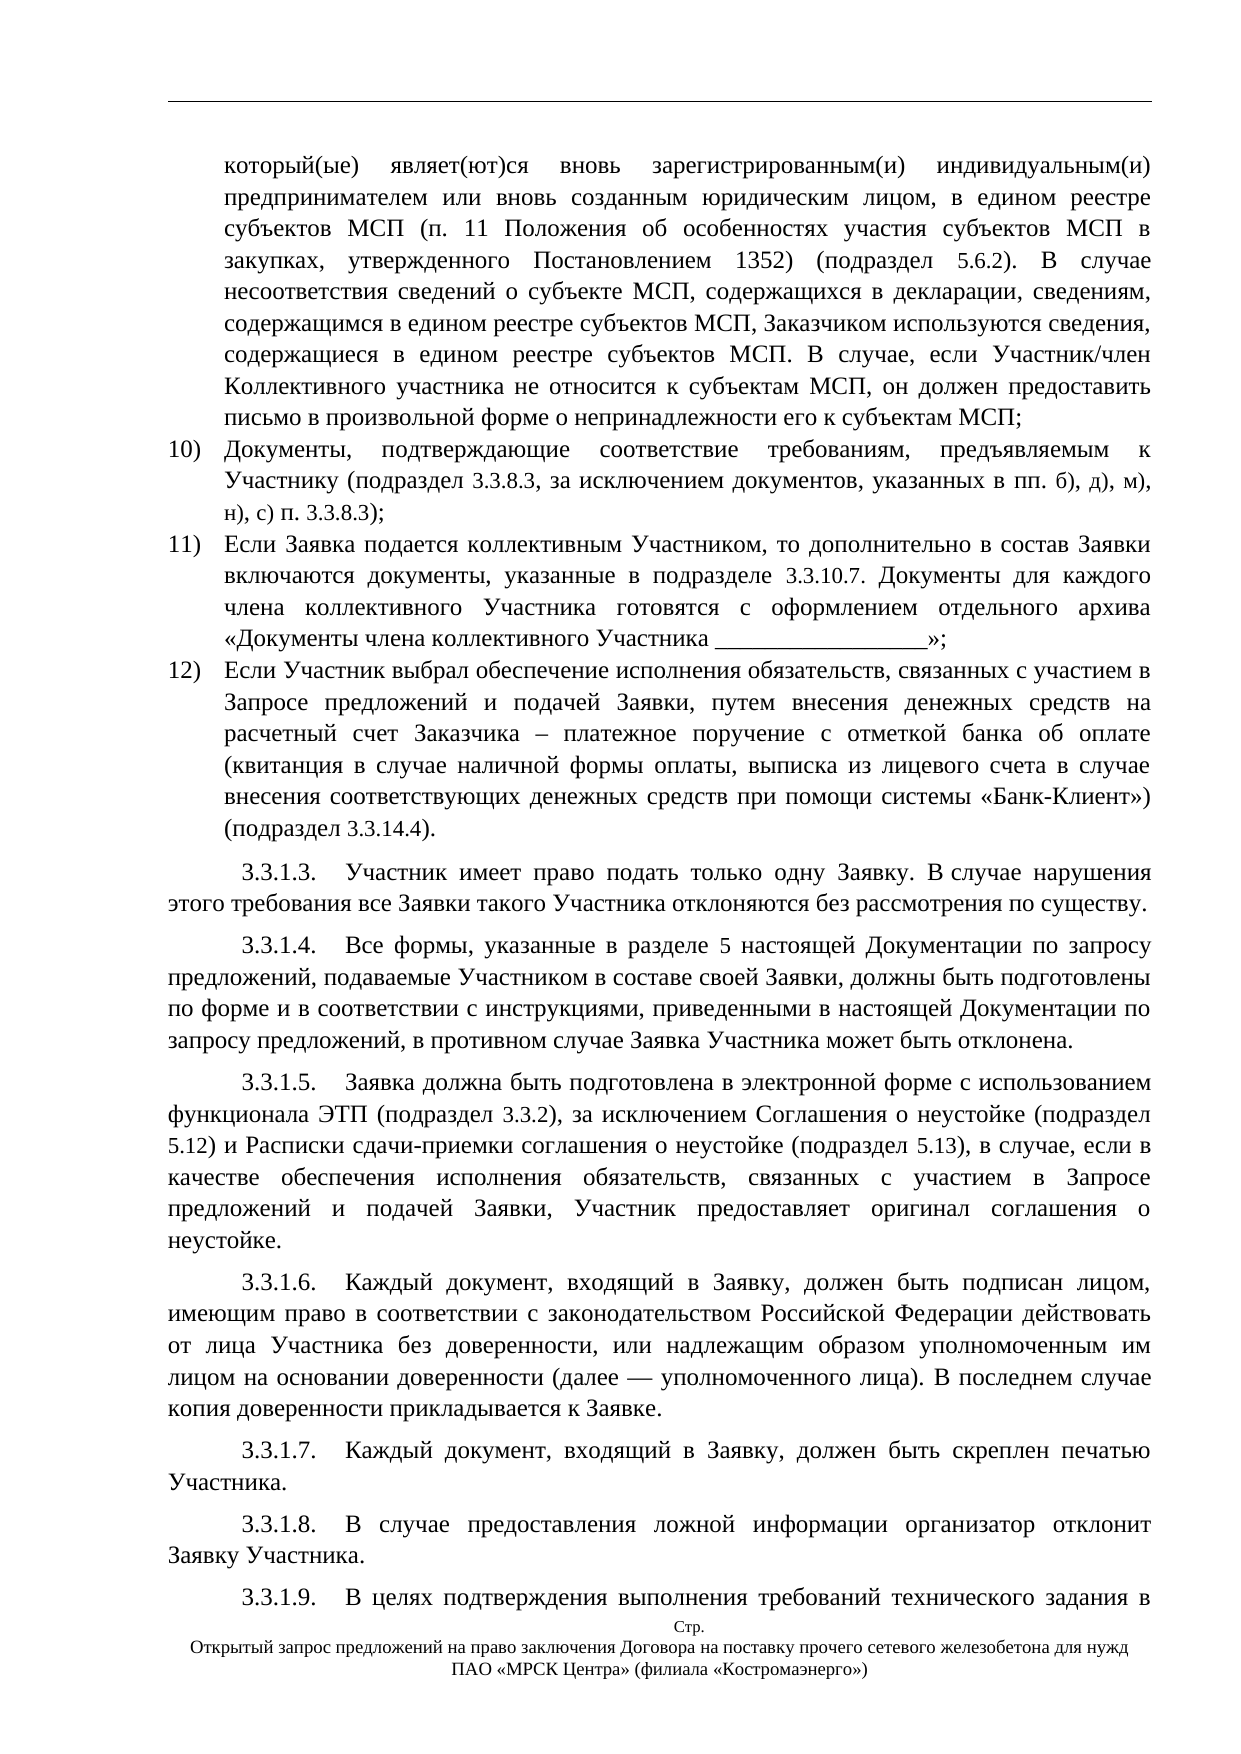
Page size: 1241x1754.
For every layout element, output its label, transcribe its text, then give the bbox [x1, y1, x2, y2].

list Заявка должна быть подготовлена в электронной форме с использованием функционала ЭТП (подраздел 3.3.2), за исключением Соглашения о неустойке (подраздел 5.12) и Расписки сдачи-приемки соглашения о неустойке (подраздел 5.13), в случае, если в качестве обеспечения исполнения обязательств, связанных с участием в Запросе предложений и подачей Заявки, Участник предоставляет оригинал соглашения о неустойке. [168, 1067, 1152, 1254]
list Документы, подтверждающие соответствие требованиям, предъявляемым к Участнику (подраздел 3.3.8.3, за исключением документов, указанных в пп. б), д), м), н), с) п. 3.3.8.3); [168, 434, 1152, 526]
list Каждый документ, входящий в Заявку, должен быть скреплен печатью Участника. [168, 1435, 1152, 1495]
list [168, 1582, 1152, 1611]
list В случае предоставления ложной информации организатор отклонит Заявку Участника. [168, 1509, 1152, 1569]
list Каждый документ, входящий в Заявку, должен быть подписан лицом, имеющим право в соответствии с законодательством Российской Федерации действовать от лица Участника без доверенности, или надлежащим образом уполномоченным им лицом на основании доверенности (далее — уполномоченного лица). В последнем случае копия доверенности прикладывается к Заявке. [168, 1267, 1152, 1422]
list Все формы, указанные в разделе 5 настоящей Документации по запросу предложений, подаваемые Участником в составе своей Заявки, должны быть подготовлены по форме и в соответствии с инструкциями, приведенными в настоящей Документации по запросу предложений, в противном случае Заявка Участника может быть отклонена. [168, 930, 1152, 1054]
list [168, 150, 1152, 431]
list Участник имеет право подать только одну Заявку. В случае нарушения этого требования все Заявки такого Участника отклоняются без рассмотрения по существу. [168, 857, 1152, 917]
list Если Участник выбрал обеспечение исполнения обязательств, связанных с участием в Запросе предложений и подачей Заявки, путем внесения денежных средств на расчетный счет Заказчика – платежное поручение с отметкой банка об оплате (квитанция в случае наличной формы оплаты, выписка из лицевого счета в случае внесения соответствующих денежных средств при помощи системы «Банк-Клиент») (подраздел 3.3.14.4). [168, 655, 1152, 842]
list Если Заявка подается коллективным Участником, то дополнительно в состав Заявки включаются документы, указанные в подразделе 3.3.10.7. Документы для каждого члена коллективного Участника готовятся с оформлением отдельного архива «Документы члена коллективного Участника _________________»; [168, 529, 1152, 652]
